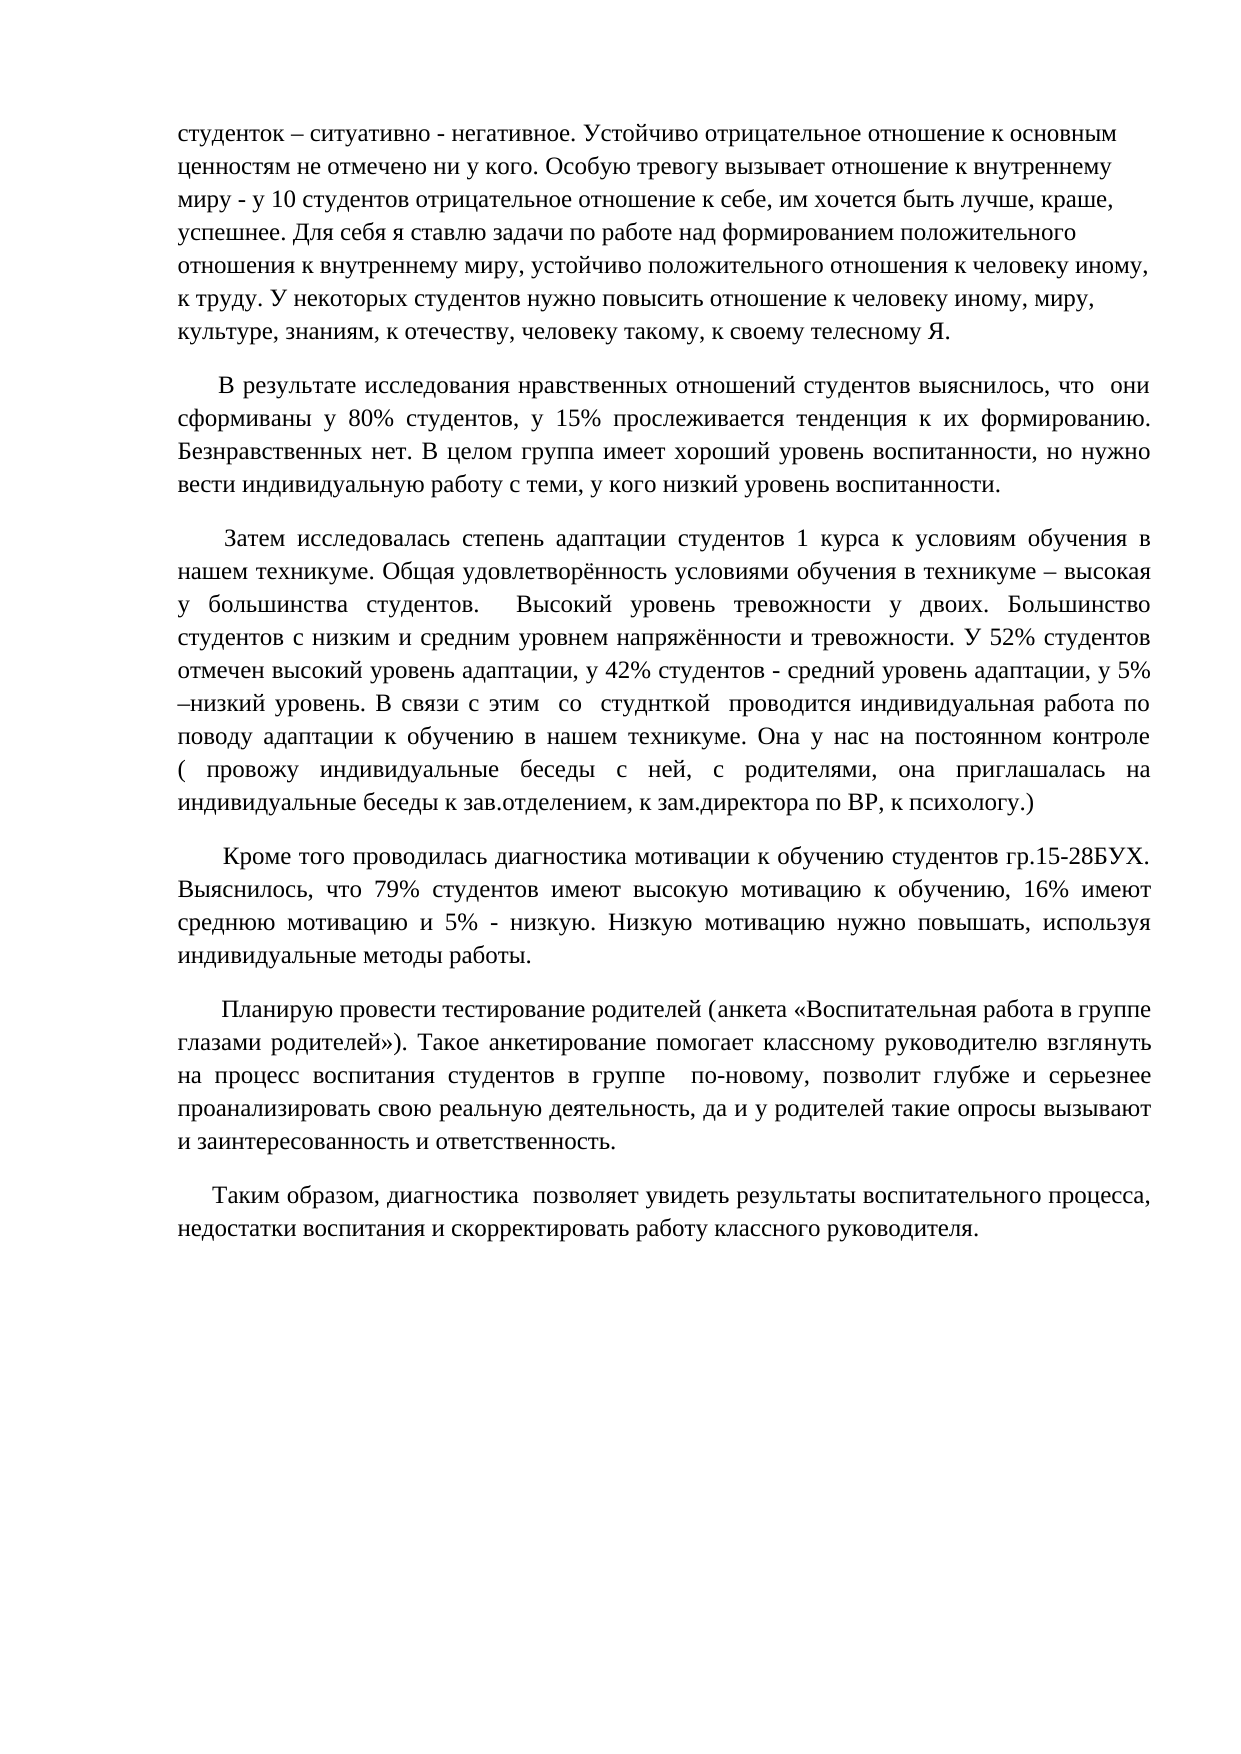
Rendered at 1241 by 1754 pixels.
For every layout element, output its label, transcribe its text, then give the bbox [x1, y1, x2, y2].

text Планирую провести тестирование родителей (анкета «Воспитательная работа в группе глазами родителей»). Такое анкетирование помогает классному руководителю взглянуть на процесс воспитания студентов в группе по-новому, позволит глубже и серьезнее проанализировать свою реальную деятельность, да и у родителей такие опросы вызывают и заинтересованность и ответственность. [177, 1122, 1152, 1155]
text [177, 118, 1152, 345]
text В результате исследования нравственных отношений студентов выяснилось, что они сформиваны у 80% студентов, у 15% прослеживается тенденция к их формированию. Безнравственных нет. В целом группа имеет хороший уровень воспитанности, но нужно вести индивидуальную работу с теми, у кого низкий уровень воспитанности. [177, 370, 1152, 498]
text Таким образом, диагностика позволяет увидеть результаты воспитательного процесса, недостатки воспитания и скорректировать работу классного руководителя. [177, 1180, 1152, 1242]
text Затем исследовалась степень адаптации студентов 1 курса к условиям обучения в нашем техникуме. Общая удовлетворённость условиями обучения в техникуме – высокая у большинства студентов. Высокий уровень тревожности у двоих. Большинство студентов с низким и средним уровнем напряжённости и тревожности. У 52% студентов отмечен высокий уровень адаптации, у 42% студентов - средний уровень адаптации, у 5% –низкий уровень. В связи с этим со студнткой проводится индивидуальная работа по поводу адаптации к обучению в нашем техникуме. Она у нас на постоянном контроле ( провожу индивидуальные беседы с ней, с родителями, она приглашалась на индивидуальные беседы к зав.отделением, к зам.директора по ВР, к психологу.) [177, 523, 1152, 816]
text Кроме того проводилась диагностика мотивации к обучению студентов гр.15-28БУХ. Выяснилось, что 79% студентов имеют высокую мотивацию к обучению, 16% имеют среднюю мотивацию и 5% - низкую. Низкую мотивацию нужно повышать, используя индивидуальные методы работы. [177, 841, 1152, 969]
text Планирую провести тестирование родителей (анкета «Воспитательная работа в группе глазами родителей»). Такое анкетирование помогает классному руководителю взглянуть на процесс воспитания студентов в группе по-новому, позволит глубже и серьезнее проанализировать свою реальную деятельность, да и у родителей такие опросы вызывают и заинтересованность и ответственность. [177, 994, 1152, 1049]
